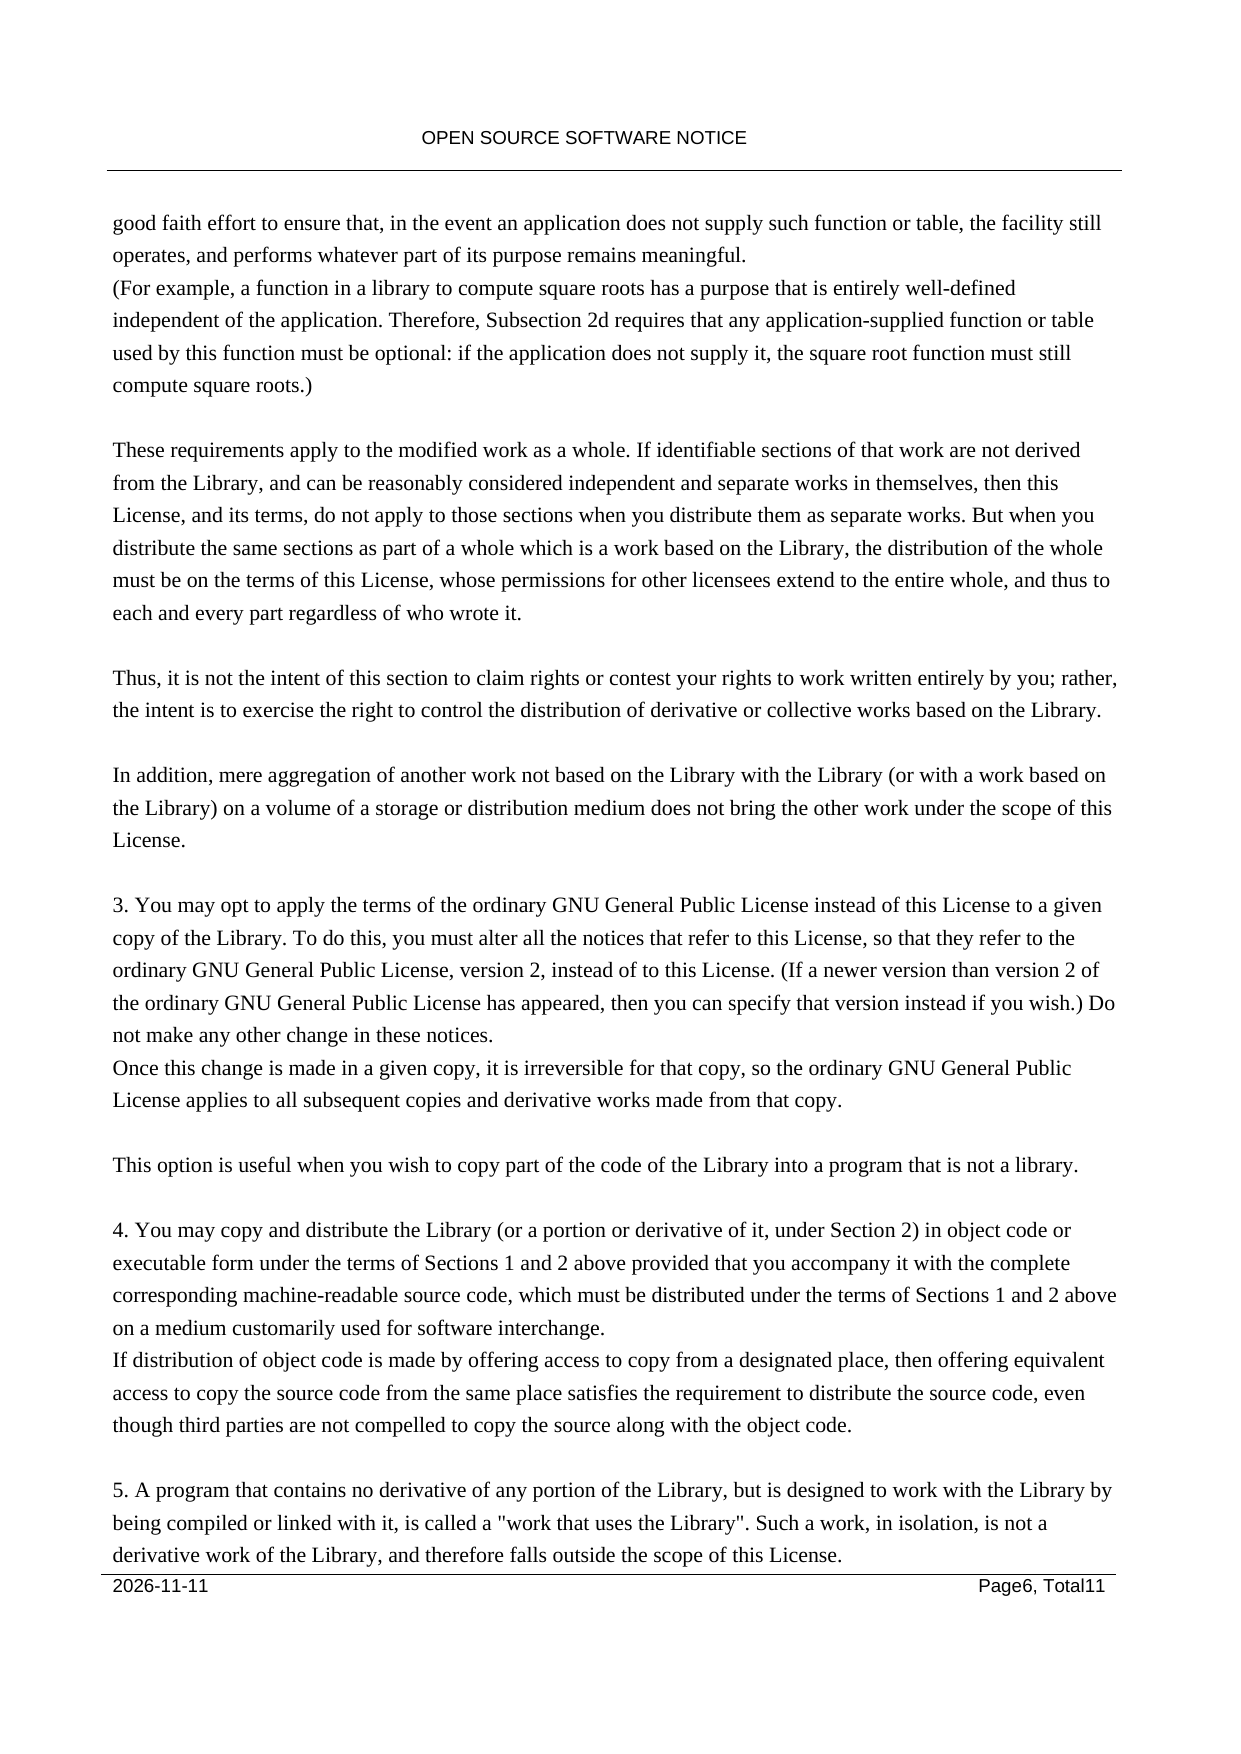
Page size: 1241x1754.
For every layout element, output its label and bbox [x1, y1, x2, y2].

text [112, 206, 1128, 1571]
